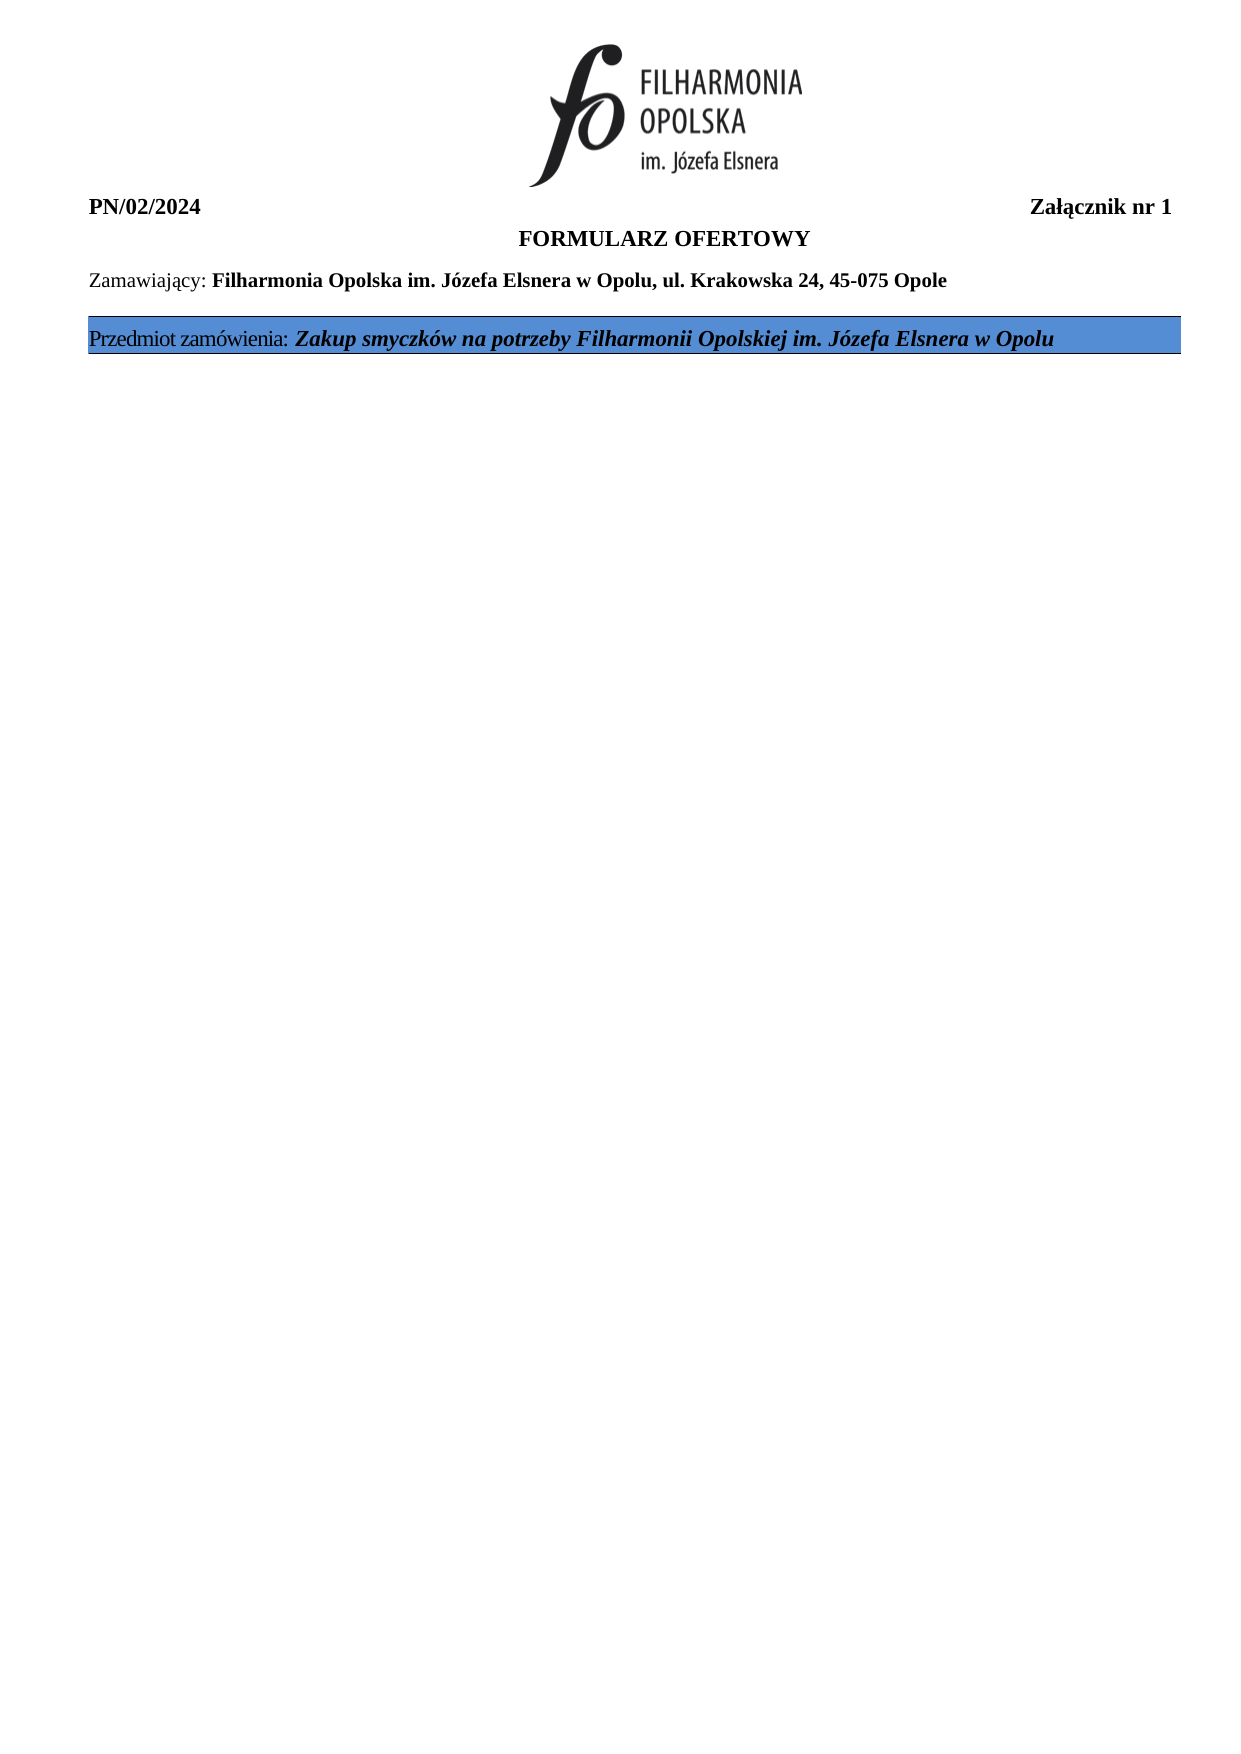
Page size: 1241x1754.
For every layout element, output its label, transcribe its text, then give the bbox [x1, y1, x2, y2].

text FORMULARZ OFERTOWY [148, 225, 1181, 252]
picture [527, 44, 802, 187]
text PN/02/2024 Załącznik nr 1 [88, 193, 1181, 219]
text Przedmiot zamówienia: Zakup smyczków na potrzeby Filharmonii Opolskiej im. Józefa Elsnera w Opolu [88, 317, 1181, 354]
text Zamawiający: Filharmonia Opolska im. Józefa Elsnera w Opolu, ul. Krakowska 24, 45-075 Opole [88, 267, 1181, 292]
